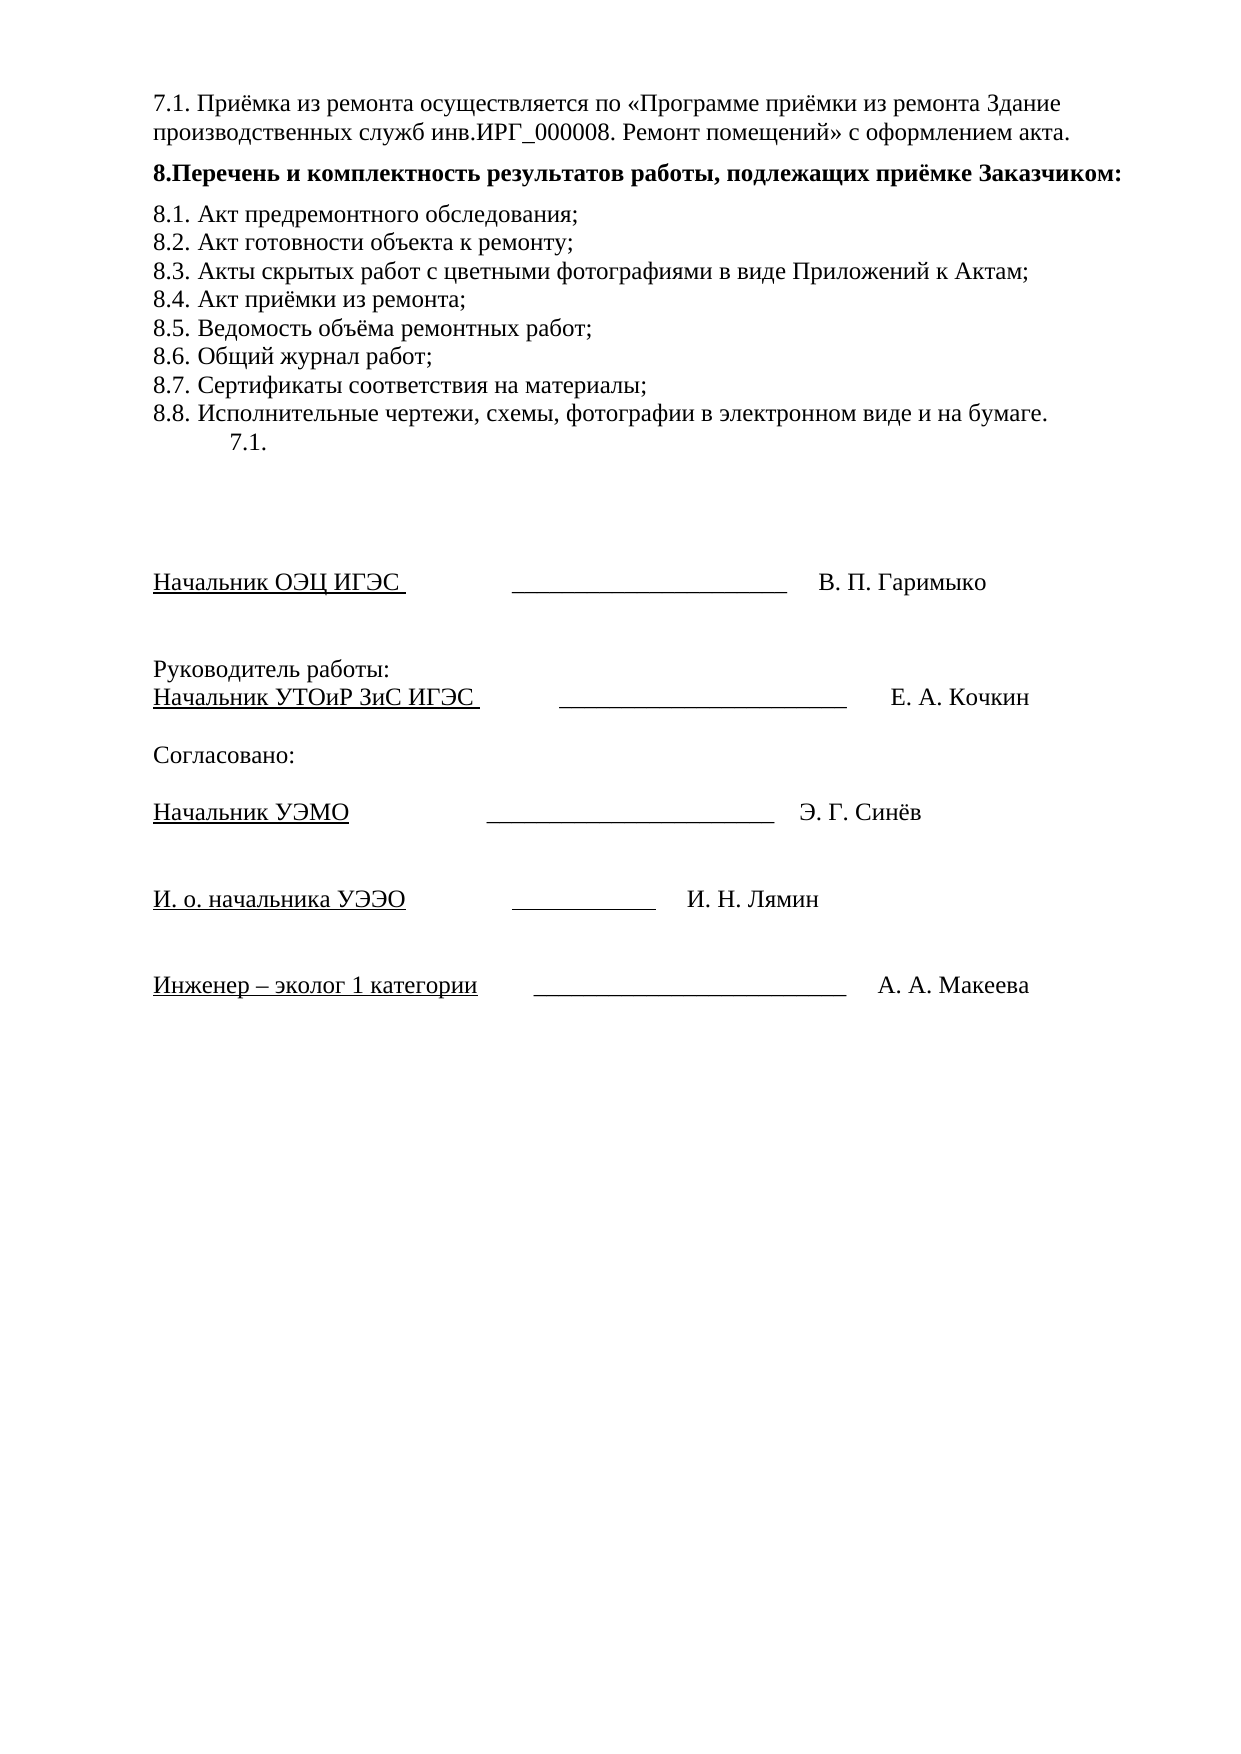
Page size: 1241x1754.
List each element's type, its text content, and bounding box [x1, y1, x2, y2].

text Начальник ОЭЦ ИГЭС ______________________ В. П. Гаримыко [153, 567, 1137, 596]
list Акт приёмки из ремонта; [153, 285, 1137, 313]
list Сертификаты соответствия на материалы; [153, 371, 1137, 399]
text И. о. начальника УЭЭО И. Н. Лямин [153, 884, 1137, 912]
list Акт предремонтного обследования; [153, 199, 1137, 228]
list Ведомость объёма ремонтных работ; [153, 313, 1137, 342]
text 7.1. Приёмка из ремонта осуществляется по «Программе приёмки из ремонта Здание производственных служб инв.ИРГ_000008. Ремонт помещений» с оформлением акта. [153, 89, 1137, 146]
text Начальник УЭМО _______________________ Э. Г. Синёв [153, 797, 1137, 826]
list Акты скрытых работ с цветными фотографиями в виде Приложений к Актам; [153, 256, 1137, 285]
text Начальник УТОиР ЗиС ИГЭС _______________________ Е. А. Кочкин [153, 682, 1137, 711]
text Согласовано: [153, 740, 1137, 769]
text 8.Перечень и комплектность результатов работы, подлежащих приёмке Заказчиком: [153, 158, 1137, 187]
text Инженер – эколог 1 категории _________________________ А. А. Макеева [153, 970, 1137, 999]
text Руководитель работы: [153, 654, 1137, 682]
list Исполнительные чертежи, схемы, фотографии в электронном виде и на бумаге. [153, 399, 1137, 428]
list Акт готовности объекта к ремонту; [153, 228, 1137, 256]
list Общий журнал работ; [153, 342, 1137, 371]
